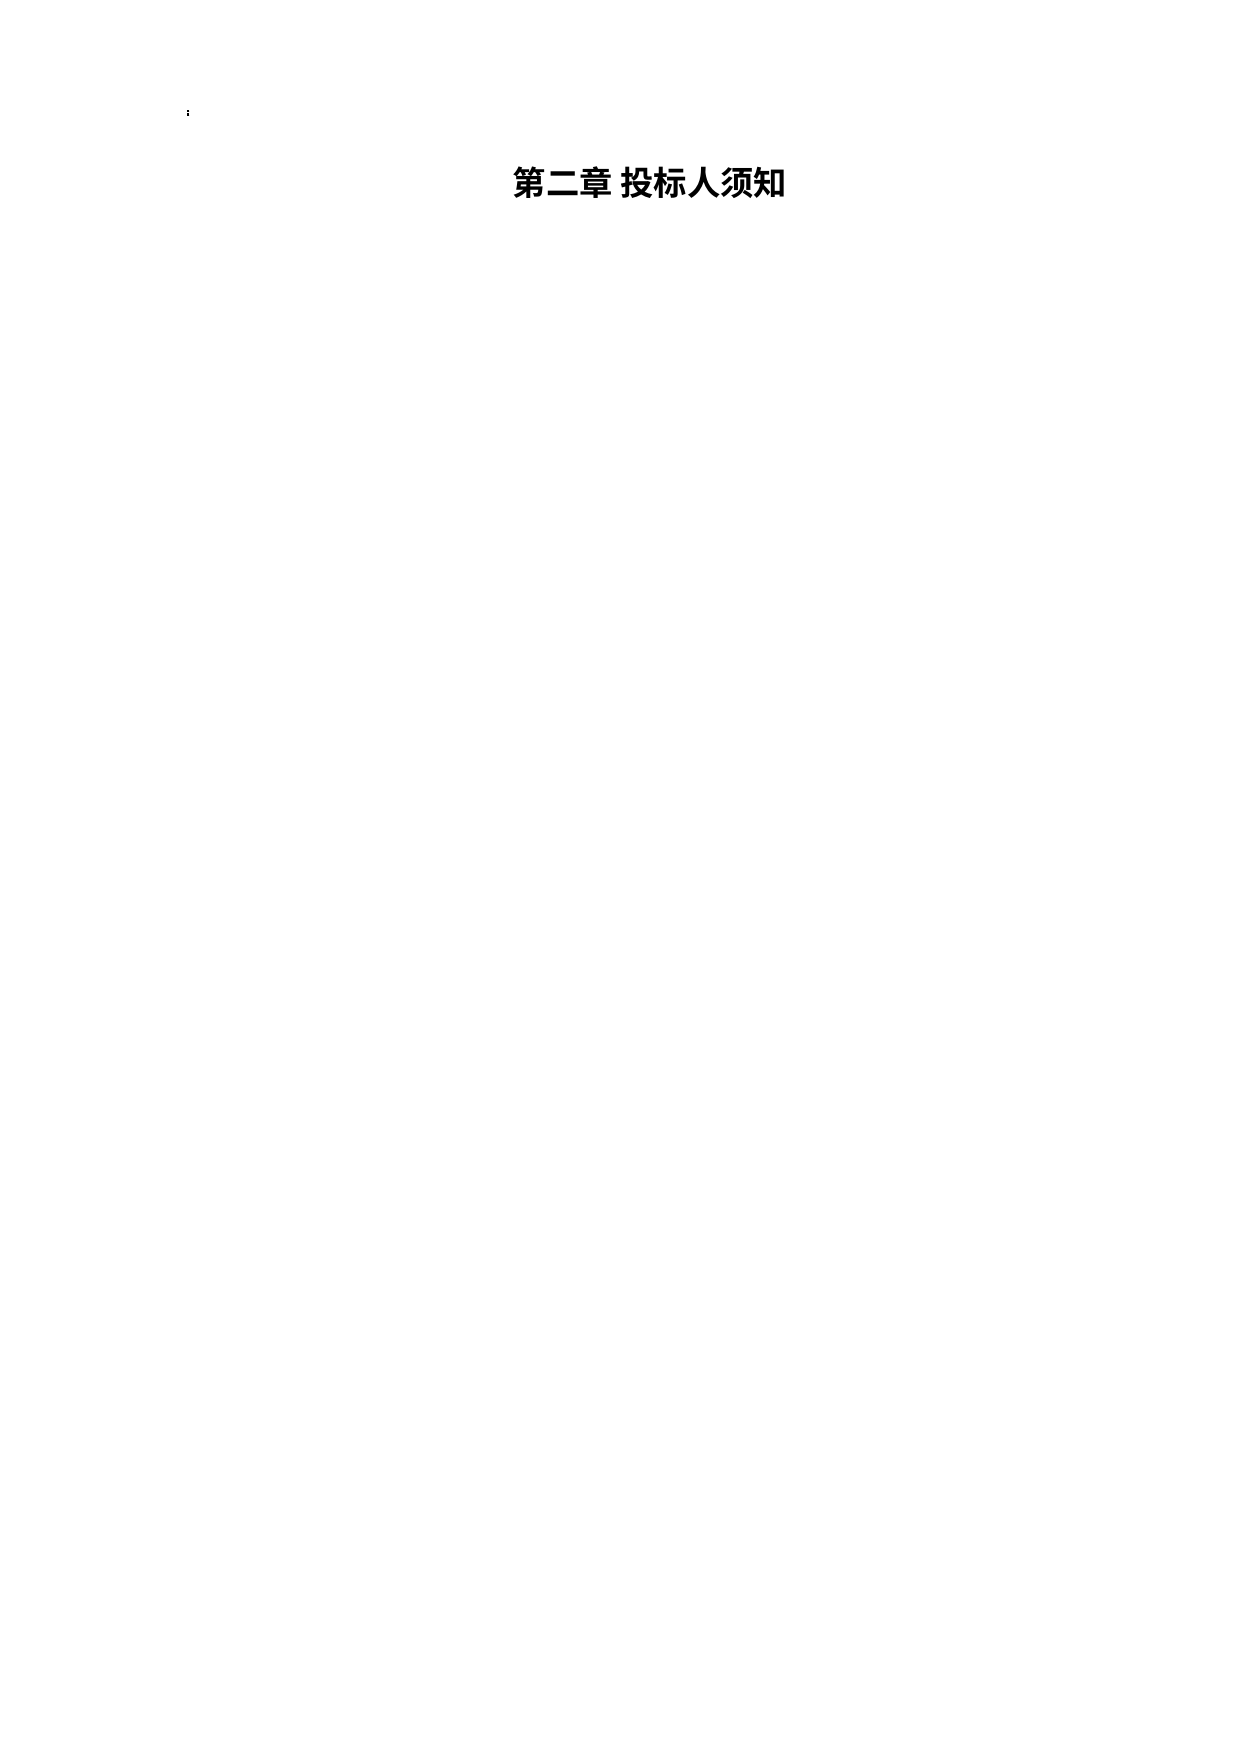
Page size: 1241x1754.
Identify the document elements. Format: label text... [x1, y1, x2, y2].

text 第二章 投标人须知 [246, 156, 1053, 204]
